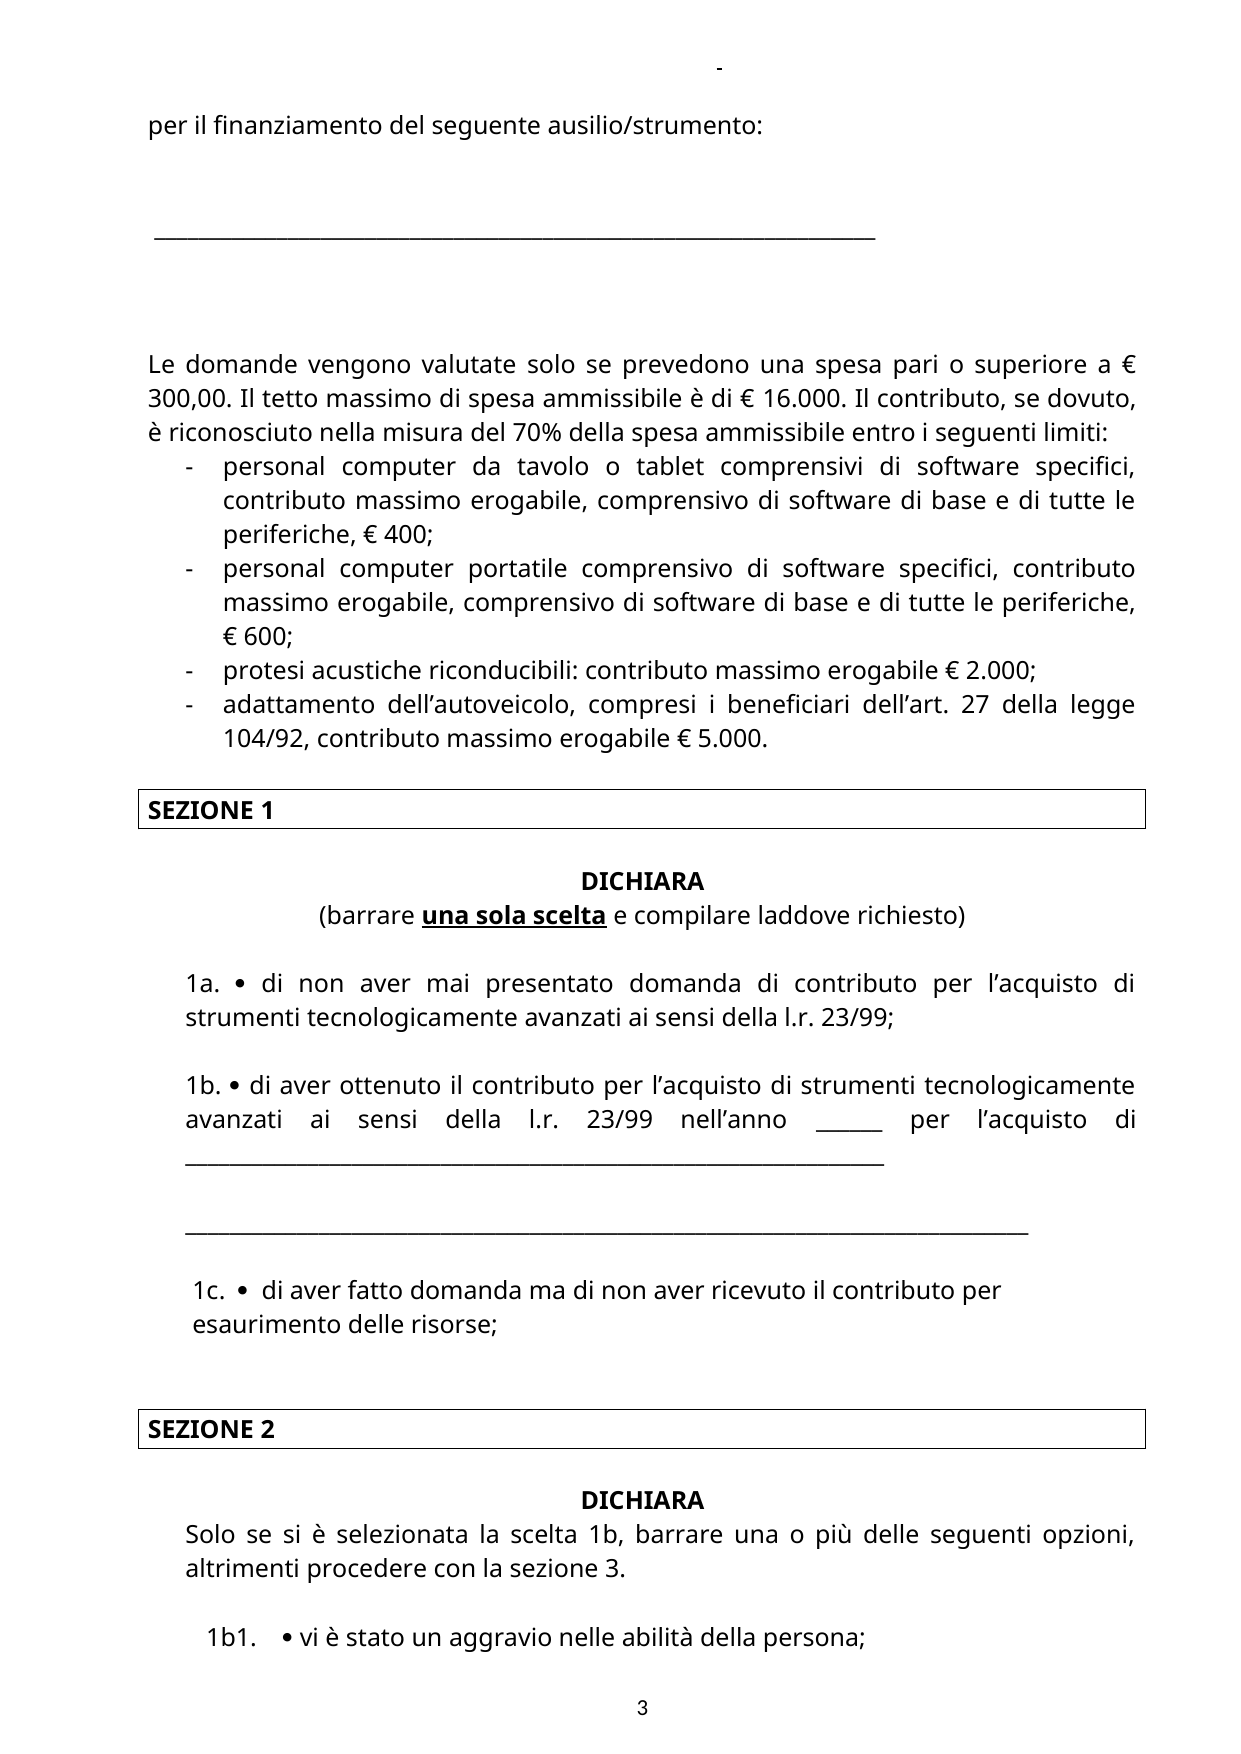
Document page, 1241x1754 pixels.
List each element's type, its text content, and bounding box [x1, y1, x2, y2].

text DICHIARA [148, 1483, 1137, 1517]
text 1a. di non aver mai presentato domanda di contributo per l’acquisto di strumenti tecnologicamente avanzati ai sensi della l.r. 23/99; [185, 966, 1137, 1034]
text _________________________________________________________________ [148, 210, 1137, 244]
list protesi acustiche riconducibili: contributo massimo erogabile € 2.000; [185, 653, 1137, 687]
text SEZIONE 1 [139, 790, 1145, 828]
list adattamento dell’autoveicolo, compresi i beneficiari dell’art. 27 della legge 104/92, contributo massimo erogabile € 5.000. [185, 687, 1137, 755]
text 1b1. vi è stato un aggravio nelle abilità della persona; [148, 1619, 1137, 1653]
text ____________________________________________________________________________ [185, 1204, 1137, 1238]
text Solo se si è selezionata la scelta 1b, barrare una o più delle seguenti opzioni, altrimenti procedere con la sezione 3. [185, 1517, 1137, 1585]
text 1c. di aver fatto domanda ma di non aver ricevuto il contributo per esaurimento delle risorse; [192, 1272, 1137, 1340]
text 1b. di aver ottenuto il contributo per l’acquisto di strumenti tecnologicamente avanzati ai sensi della l.r. 23/99 nell’anno ______ per l’acquisto di _______________________________________________________________ [185, 1068, 1137, 1170]
text per il finanziamento del seguente ausilio/strumento: [148, 108, 1137, 142]
text SEZIONE 2 [139, 1410, 1145, 1448]
text (barrare una sola scelta e compilare laddove richiesto) [148, 898, 1137, 932]
list personal computer portatile comprensivo di software specifici, contributo massimo erogabile, comprensivo di software di base e di tutte le periferiche, € 600; [185, 551, 1137, 653]
text Le domande vengono valutate solo se prevedono una spesa pari o superiore a € 300,00. Il tetto massimo di spesa ammissibile è di € 16.000. Il contributo, se dovuto, è riconosciuto nella misura del 70% della spesa ammissibile entro i seguenti limiti: [148, 346, 1137, 448]
list personal computer da tavolo o tablet comprensivi di software specifici, contributo massimo erogabile, comprensivo di software di base e di tutte le periferiche, € 400; [185, 448, 1137, 551]
text DICHIARA [148, 863, 1137, 898]
